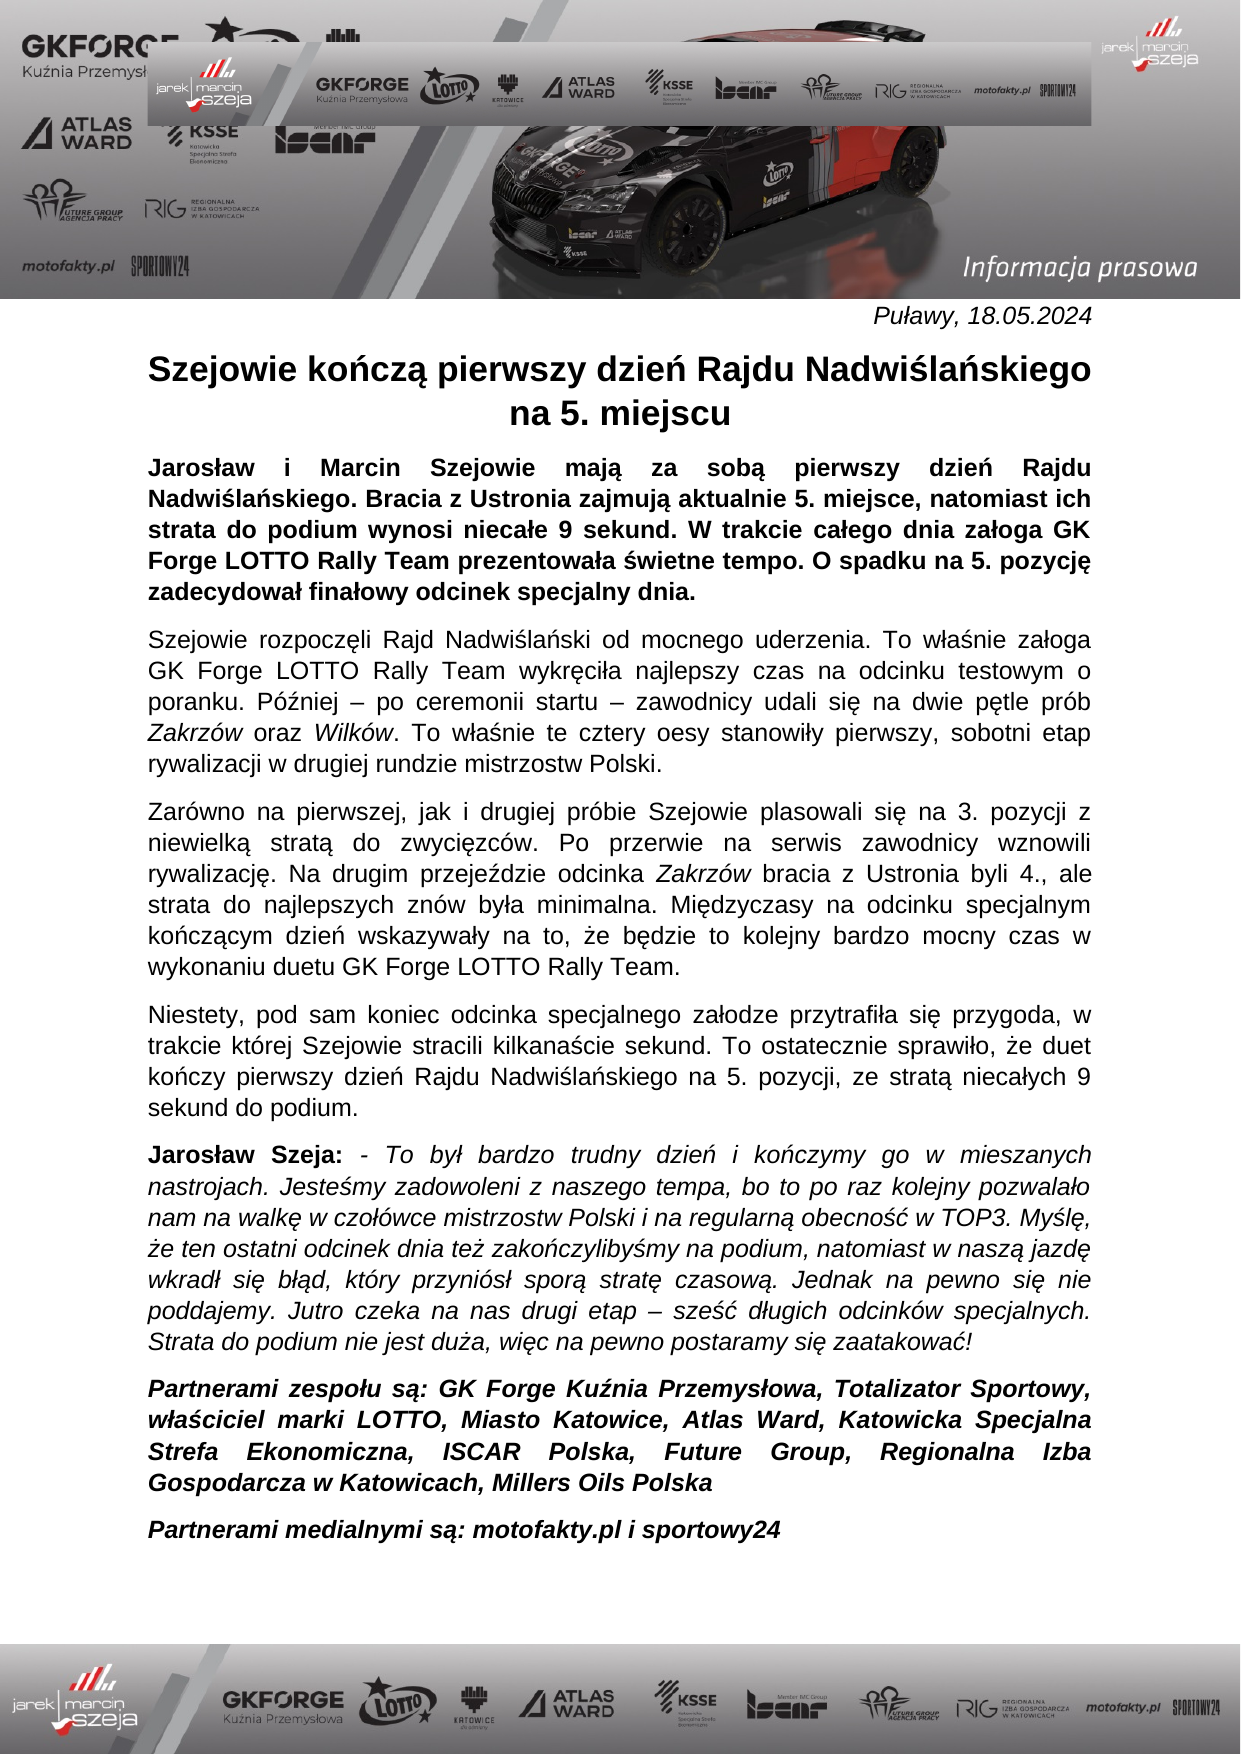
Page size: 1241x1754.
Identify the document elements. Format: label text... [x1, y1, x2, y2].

text Zarówno na pierwszej, jak i drugiej próbie Szejowie plasowali się na 3. pozycji z niewielką stratą do zwycięzców. Po przerwie na serwis zawodnicy wznowili rywalizację. Na drugim przejeździe odcinka Zakrzów bracia z Ustronia byli 4., ale strata do najlepszych znów była minimalna. Międzyczasy na odcinku specjalnym kończącym dzień wskazywały na to, że będzie to kolejny bardzo mocny czas w wykonaniu duetu GK Forge LOTTO Rally Team. [148, 797, 1093, 981]
text Partnerami medialnymi są: motofakty.pl i sportowy24 [148, 1515, 1093, 1544]
text Partnerami zespołu są: GK Forge Kuźnia Przemysłowa, Totalizator Sportowy, właściciel marki LOTTO, Miasto Katowice, Atlas Ward, Katowicka Specjalna Strefa Ekonomiczna, ISCAR Polska, Future Group, Regionalna Izba Gospodarcza w Katowicach, Millers Oils Polska [148, 1374, 1093, 1496]
picture [0, 0, 1241, 299]
text Szejowie kończą pierwszy dzień Rajdu Nadwiślańskiego na 5. miejscu [148, 348, 1093, 433]
text Niestety, pod sam koniec odcinka specjalnego załodze przytrafiła się przygoda, w trakcie której Szejowie stracili kilkanaście sekund. To ostatecznie sprawiło, że duet kończy pierwszy dzień Rajdu Nadwiślańskiego na 5. pozycji, ze stratą niecałych 9 sekund do podium. [148, 1000, 1093, 1122]
text Jarosław Szeja: - To był bardzo trudny dzień i kończymy go w mieszanych nastrojach. Jesteśmy zadowoleni z naszego tempa, bo to po raz kolejny pozwalało nam na walkę w czołówce mistrzostw Polski i na regularną obecność w TOP3. Myślę, że ten ostatni odcinek dnia też zakończylibyśmy na podium, natomiast w naszą jazdę wkradł się błąd, który przyniósł sporą stratę czasową. Jednak na pewno się nie poddajemy. Jutro czeka na nas drugi etap – sześć długich odcinków specjalnych. Strata do podium nie jest duża, więc na pewno postaramy się zaatakować! [148, 1141, 1093, 1356]
text Puławy, 18.05.2024 [148, 148, 1093, 329]
picture [0, 1644, 1241, 1754]
text Szejowie rozpoczęli Rajd Nadwiślański od mocnego uderzenia. To właśnie załoga GK Forge LOTTO Rally Team wykręciła najlepszy czas na odcinku testowym o poranku. Później – po ceremonii startu – zawodnicy udali się na dwie pętle prób Zakrzów oraz Wilków. To właśnie te cztery oesy stanowiły pierwszy, sobotni etap rywalizacji w drugiej rundzie mistrzostw Polski. [148, 625, 1093, 778]
text Jarosław i Marcin Szejowie mają za sobą pierwszy dzień Rajdu Nadwiślańskiego. Bracia z Ustronia zajmują aktualnie 5. miejsce, natomiast ich strata do podium wynosi niecałe 9 sekund. W trakcie całego dnia załoga GK Forge LOTTO Rally Team prezentowała świetne tempo. O spadku na 5. pozycję zadecydował finałowy odcinek specjalny dnia. [148, 453, 1093, 606]
